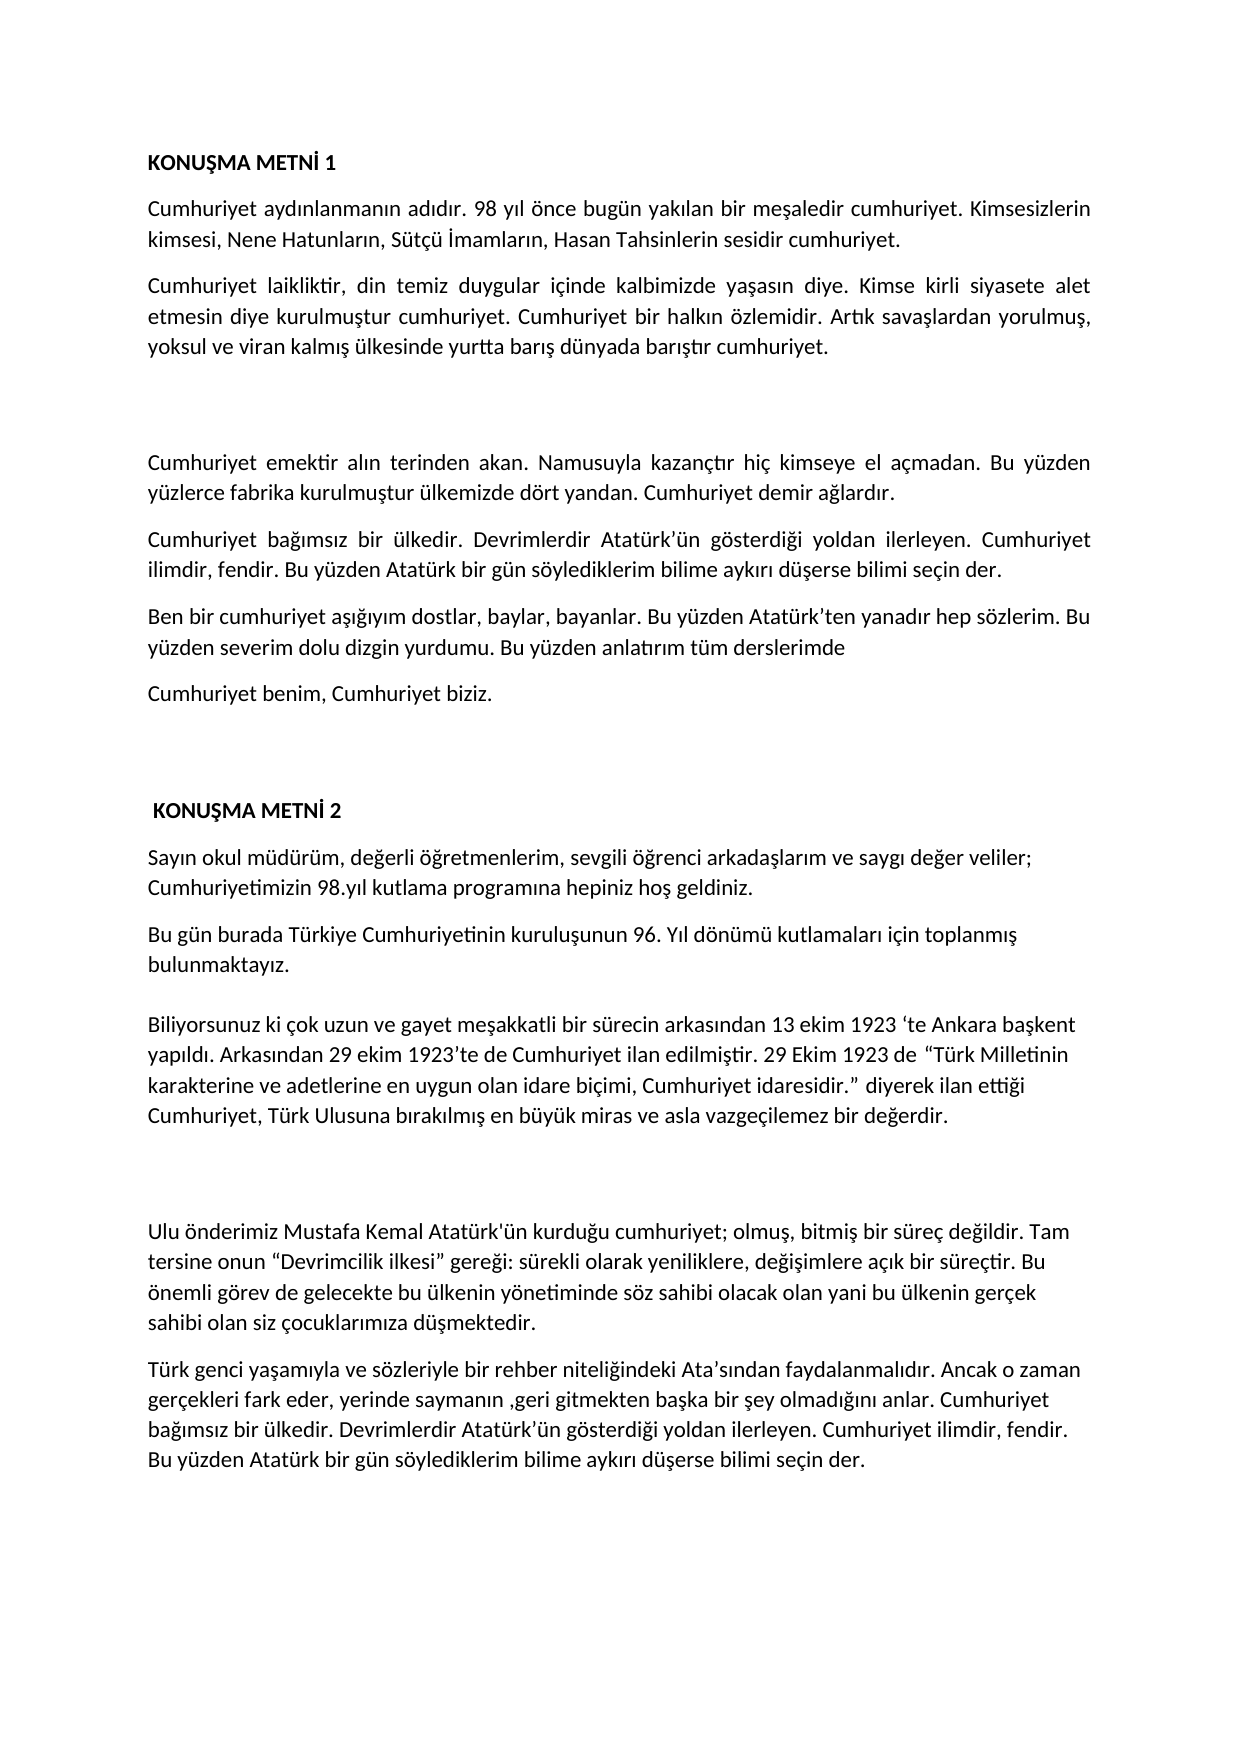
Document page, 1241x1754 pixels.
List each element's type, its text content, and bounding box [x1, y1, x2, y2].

text KONUŞMA METNİ 2 [148, 796, 1093, 824]
text Cumhuriyet emektir alın terinden akan. Namusuyla kazançtır hiç kimseye el açmadan. Bu yüzden yüzlerce fabrika kurulmuştur ülkemizde dört yandan. Cumhuriyet demir ağlardır. [148, 448, 1093, 506]
text Sayın okul müdürüm, değerli öğretmenlerim, sevgili öğrenci arkadaşlarım ve saygı değer veliler; Cumhuriyetimizin 98.yıl kutlama programına hepiniz hoş geldiniz. [148, 843, 1093, 901]
text Cumhuriyet laikliktir, din temiz duygular içinde kalbimizde yaşasın diye. Kimse kirli siyasete alet etmesin diye kurulmuştur cumhuriyet. Cumhuriyet bir halkın özlemidir. Artık savaşlardan yorulmuş, yoksul ve viran kalmış ülkesinde yurtta barış dünyada barıştır cumhuriyet. [148, 272, 1093, 360]
text Cumhuriyet aydınlanmanın adıdır. 98 yıl önce bugün yakılan bir meşaledir cumhuriyet. Kimsesizlerin kimsesi, Nene Hatunların, Sütçü İmamların, Hasan Tahsinlerin sesidir cumhuriyet. [148, 194, 1093, 253]
text Ulu önderimiz Mustafa Kemal Atatürk'ün kurduğu cumhuriyet; olmuş, bitmiş bir süreç değildir. Tam tersine onun “Devrimcilik ilkesi” gereği: sürekli olarak yeniliklere, değişimlere açık bir süreçtir. Bu önemli görev de gelecekte bu ülkenin yönetiminde söz sahibi olacak olan yani bu ülkenin gerçek sahibi olan siz çocuklarımıza düşmektedir. [148, 1217, 1093, 1336]
text Cumhuriyet benim, Cumhuriyet biziz. [148, 679, 1093, 707]
text KONUŞMA METNİ 1 [148, 148, 1093, 176]
text Türk genci yaşamıyla ve sözleriyle bir rehber niteliğindeki Ata’sından faydalanmalıdır. Ancak o zaman gerçekleri fark eder, yerinde saymanın ,geri gitmekten başka bir şey olmadığını anlar. Cumhuriyet bağımsız bir ülkedir. Devrimlerdir Atatürk’ün gösterdiği yoldan ilerleyen. Cumhuriyet ilimdir, fendir. Bu yüzden Atatürk bir gün söylediklerim bilime aykırı düşerse bilimi seçin der. [148, 1355, 1093, 1473]
text Bu gün burada Türkiye Cumhuriyetinin kuruluşunun 96. Yıl dönümü kutlamaları için toplanmış bulunmaktayız. Biliyorsunuz ki çok uzun ve gayet meşakkatli bir sürecin arkasından 13 ekim 1923 ‘te Ankara başkent yapıldı. Arkasından 29 ekim 1923’te de Cumhuriyet ilan edilmiştir. 29 Ekim 1923 de “Türk Milletinin karakterine ve adetlerine en uygun olan idare biçimi, Cumhuriyet idaresidir.” diyerek ilan ettiği Cumhuriyet, Türk Ulusuna bırakılmış en büyük miras ve asla vazgeçilemez bir değerdir. [148, 920, 1093, 1129]
text Cumhuriyet bağımsız bir ülkedir. Devrimlerdir Atatürk’ün gösterdiği yoldan ilerleyen. Cumhuriyet ilimdir, fendir. Bu yüzden Atatürk bir gün söylediklerim bilime aykırı düşerse bilimi seçin der. [148, 525, 1093, 583]
text Ben bir cumhuriyet aşığıyım dostlar, baylar, bayanlar. Bu yüzden Atatürk’ten yanadır hep sözlerim. Bu yüzden severim dolu dizgin yurdumu. Bu yüzden anlatırım tüm derslerimde [148, 602, 1093, 661]
